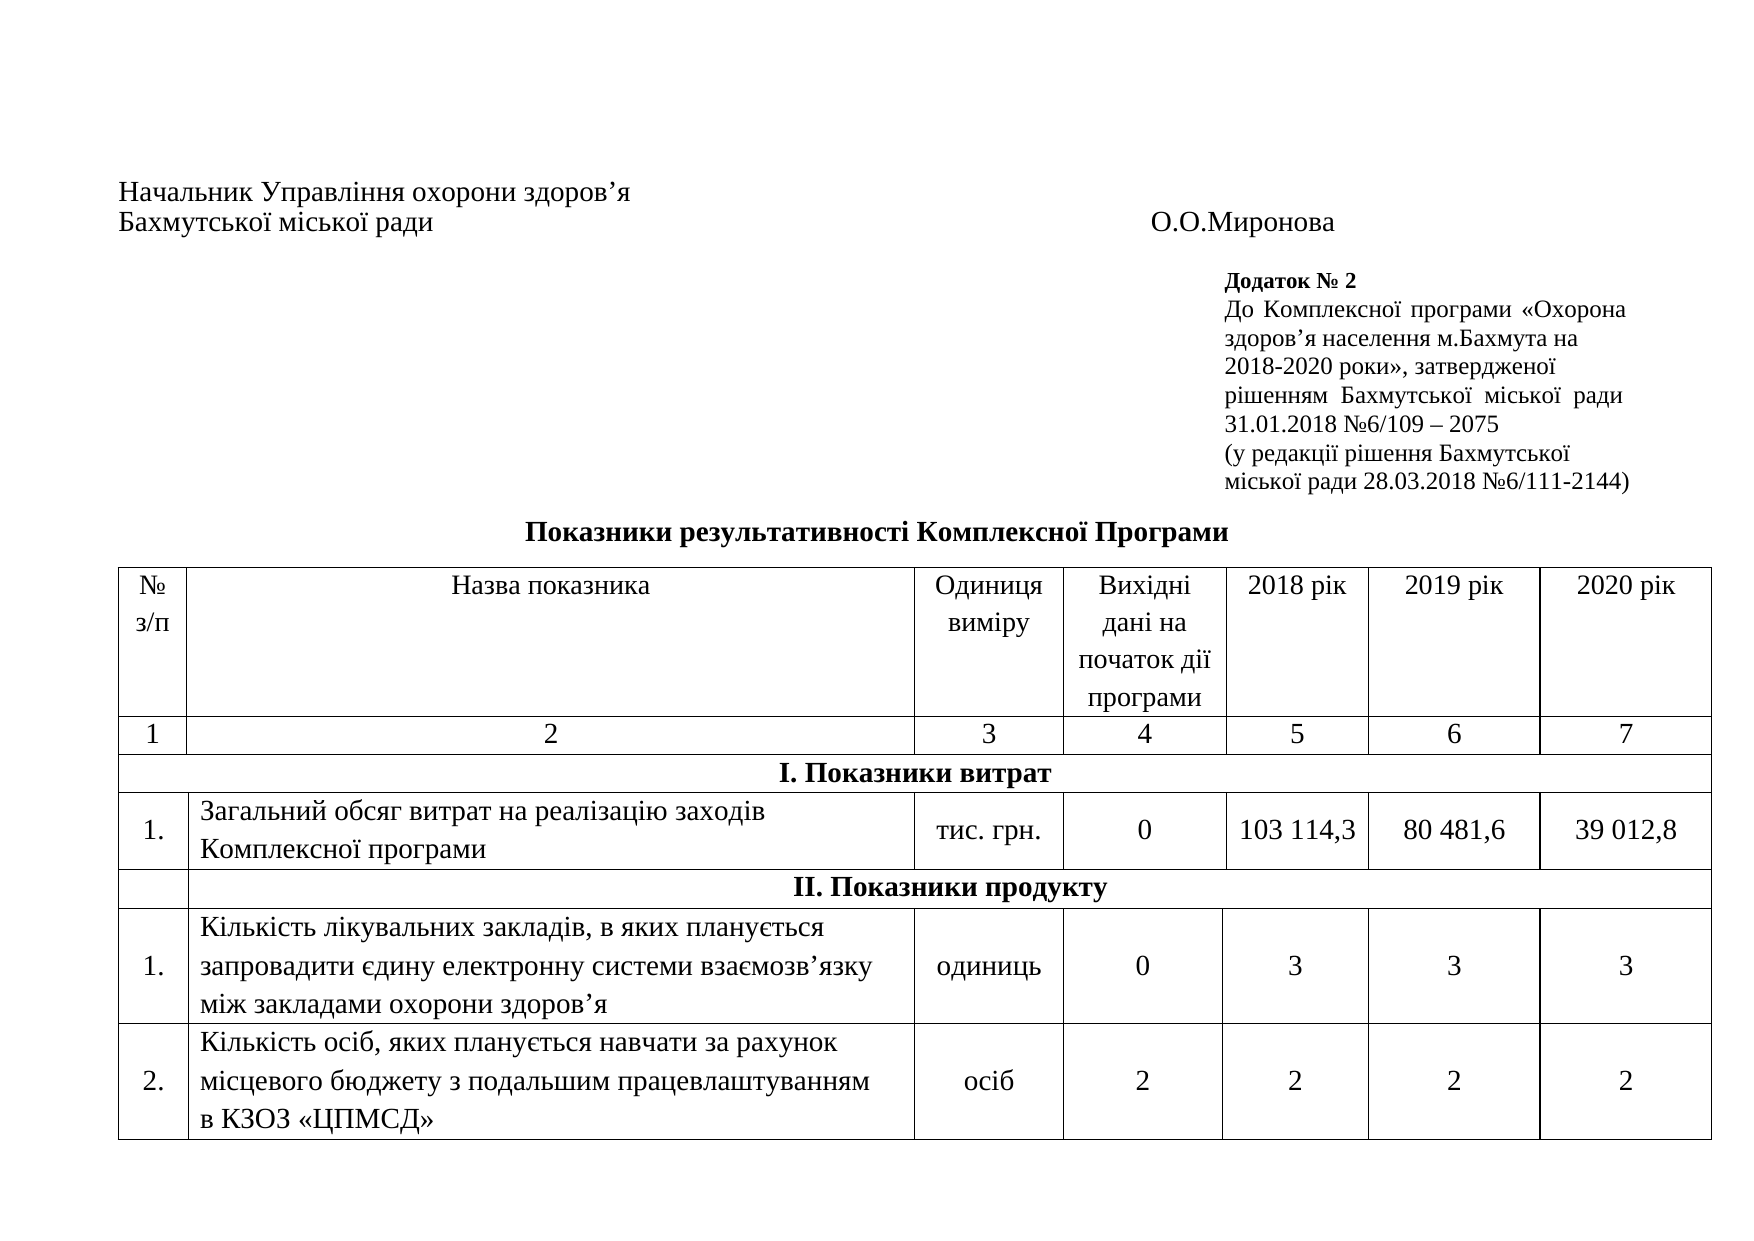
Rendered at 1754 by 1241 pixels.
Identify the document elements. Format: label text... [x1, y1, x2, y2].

text До Комплексної програми «Охорона здоров’я населення м.Бахмута на 2018-2020 роки», затвердженої рішенням Бахмутської міської ради 31.01.2018 №6/109 – 2075 [118, 294, 1636, 438]
table_header Назва показника [187, 568, 914, 716]
table_cell [119, 870, 188, 908]
table_cell 103 114,3 [1227, 793, 1368, 868]
table_cell 2 [1369, 1024, 1539, 1138]
table_cell 6 [1369, 717, 1539, 754]
table_cell Кількість лікувальних закладів, в яких планується запровадити єдину електронну системи взаємозв’язку між закладами охорони здоров’я [189, 909, 914, 1023]
table_cell 3 [1369, 909, 1539, 1023]
table_cell 2 [1541, 1024, 1711, 1138]
table_cell 2 [1223, 1024, 1368, 1138]
table_header Одиниця виміру [915, 568, 1063, 716]
table_cell осіб [915, 1024, 1063, 1138]
table_cell 0 [1064, 909, 1222, 1023]
table_cell 2. [119, 1024, 188, 1138]
table_cell 7 [1541, 717, 1711, 754]
table_cell 3 [1541, 909, 1711, 1023]
text Показники результативності Комплексної Програми [118, 514, 1636, 548]
table_cell І. Показники витрат [119, 755, 1711, 792]
table_cell тис. грн. [915, 793, 1063, 868]
table_cell 3 [1223, 909, 1368, 1023]
table_cell 1. [119, 793, 188, 868]
table_header 2020 рік [1541, 568, 1711, 716]
table_cell 3 [915, 717, 1063, 754]
table_header 2019 рік [1369, 568, 1539, 716]
text (у редакції рішення Бахмутської міської ради 28.03.2018 №6/111-2144) [118, 438, 1636, 495]
table_cell одиниць [915, 909, 1063, 1023]
table_header 2018 рік [1227, 568, 1368, 716]
table_cell 1 [119, 717, 186, 754]
table_cell 4 [1064, 717, 1226, 754]
table_cell 2 [1064, 1024, 1222, 1138]
table_cell 2 [187, 717, 914, 754]
table_cell ІІ. Показники продукту [189, 870, 1711, 908]
table_cell 1. [119, 909, 188, 1023]
table_cell 5 [1227, 717, 1368, 754]
table_header № з/п [119, 568, 186, 716]
table_cell 0 [1064, 793, 1226, 868]
table_cell 39 012,8 [1541, 793, 1711, 868]
text Додаток № 2 [856, 267, 1636, 294]
table_cell 80 481,6 [1369, 793, 1539, 868]
text Бахмутської міської ради О.О.Миронова [118, 207, 1636, 237]
table_cell Кількість осіб, яких планується навчати за рахунок місцевого бюджету з подальшим працевлаштуванням в КЗОЗ «ЦПМСД» [189, 1024, 914, 1138]
table_header Вихідні дані на початок дії програми [1064, 568, 1226, 716]
table_cell Загальний обсяг витрат на реалізацію заходів Комплексної програми [189, 793, 914, 868]
text Начальник Управління охорони здоров’я [118, 177, 1636, 207]
